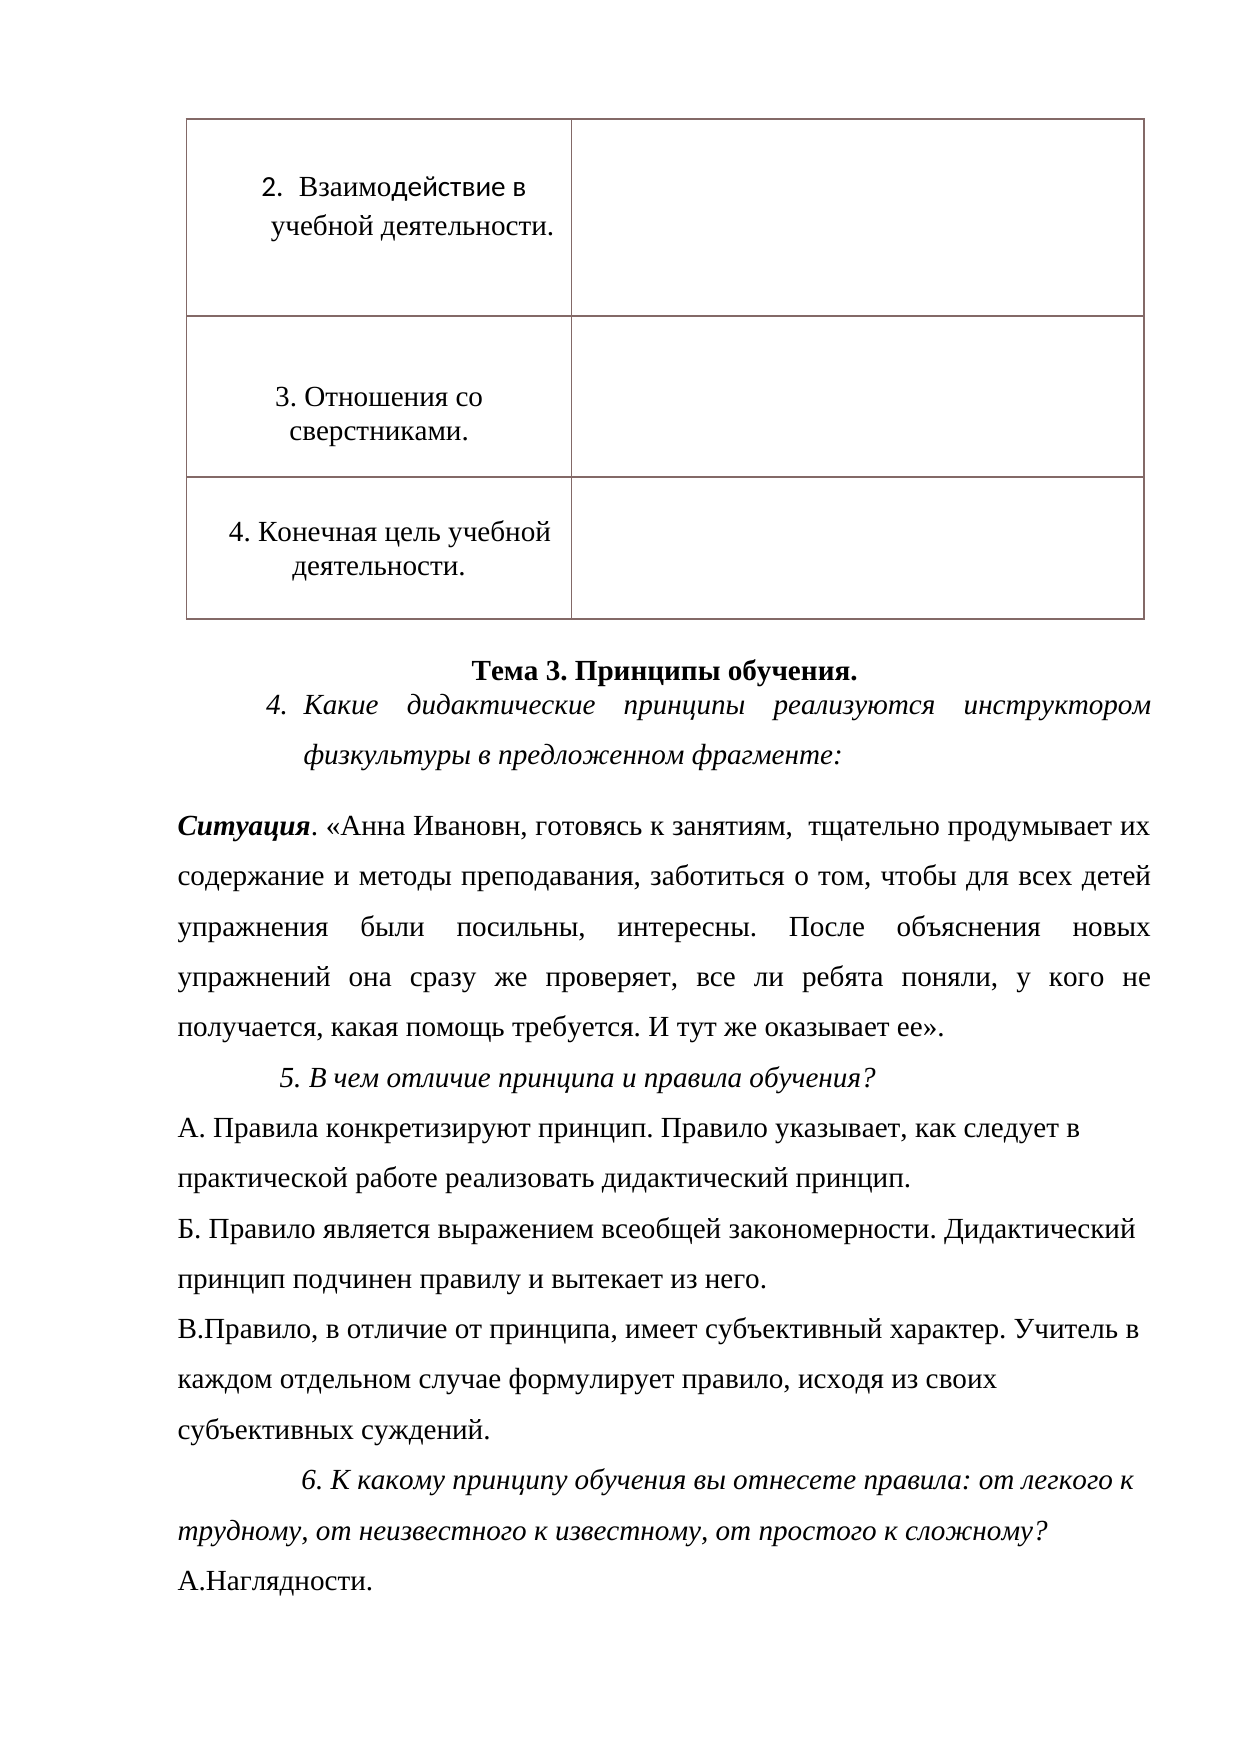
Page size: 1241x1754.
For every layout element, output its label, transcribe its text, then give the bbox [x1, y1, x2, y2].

table_cell [572, 120, 1143, 315]
text 5. В чем отличие принципа и правила обучения? [177, 1060, 1152, 1093]
list Какие дидактические принципы реализуются инструктором физкультуры в предложенном фрагменте: [266, 687, 1152, 771]
table_cell Взаимодействие в учебной деятельности. [187, 120, 571, 315]
table_cell 3. Отношения со сверстниками. [187, 317, 571, 476]
text В.Правило, в отличие от принципа, имеет субъективный характер. Учитель в каждом отдельном случае формулирует правило, исходя из своих субъективных суждений. [177, 1311, 1152, 1446]
text Б. Правило является выражением всеобщей закономерности. Дидактический принцип подчинен правилу и вытекает из него. [177, 1211, 1152, 1294]
text 6. К какому принципу обучения вы отнесете правила: от легкого к трудному, от неизвестного к известному, от простого к сложному? [177, 1462, 1152, 1546]
text Тема 3. Принципы обучения. [177, 653, 1152, 687]
text А.Наглядности. [177, 1563, 1152, 1596]
table_cell [572, 478, 1143, 618]
text Ситуация. «Анна Ивановн, готовясь к занятиям, тщательно продумывает их содержание и методы преподавания, заботиться о том, чтобы для всех детей упражнения были посильны, интересны. После объяснения новых упражнений она сразу же проверяет, все ли ребята поняли, у кого не получается, какая помощь требуется. И тут же оказывает ее». [177, 808, 1152, 1043]
text А. Правила конкретизируют принцип. Правило указывает, как следует в практической работе реализовать дидактический принцип. [177, 1110, 1152, 1194]
table_cell [572, 317, 1143, 476]
table_cell 4. Конечная цель учебной деятельности. [187, 478, 571, 618]
